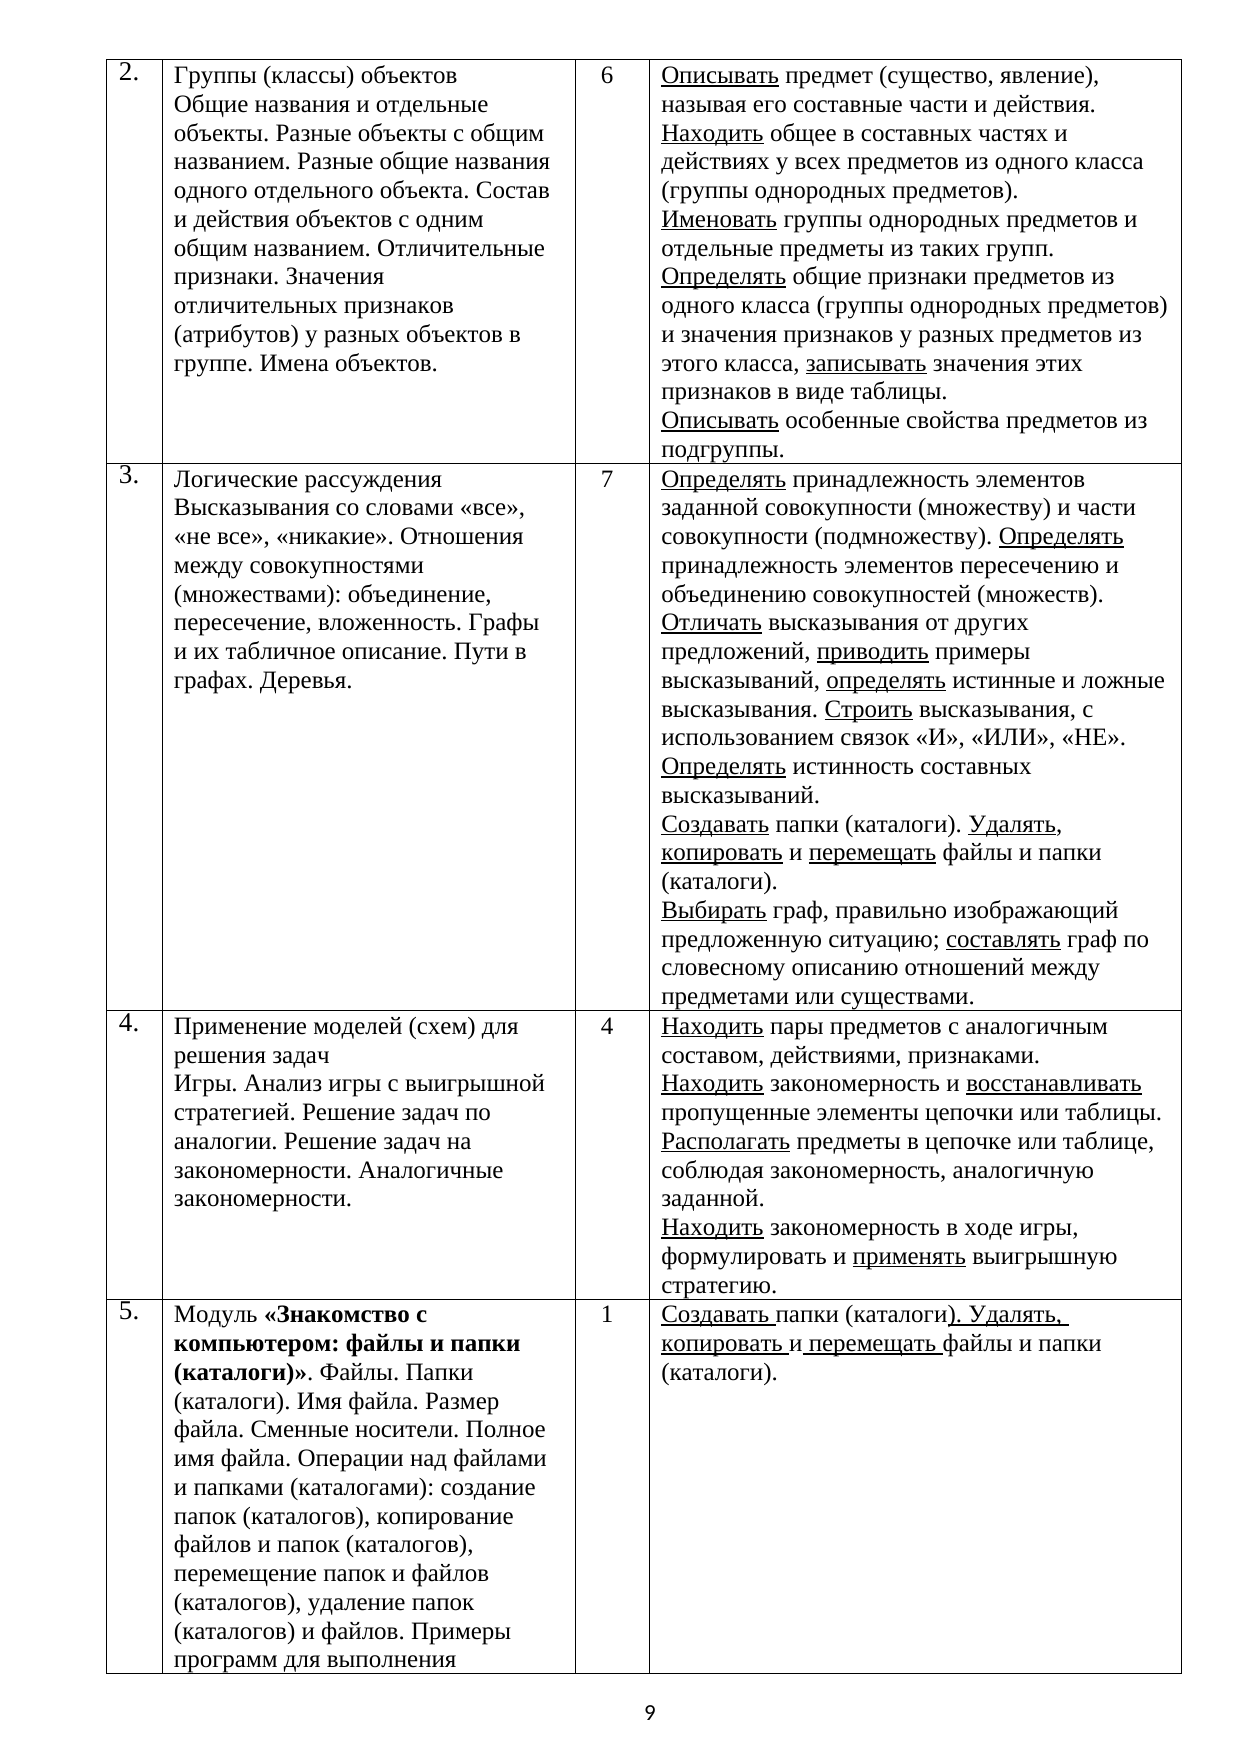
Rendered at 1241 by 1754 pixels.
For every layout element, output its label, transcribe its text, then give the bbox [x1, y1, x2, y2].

table_cell Группы (классы) объектов Общие названия и отдельные объекты. Разные объекты с общим названием. Разные общие названия одного отдельного объекта. Состав и действия объектов с одним общим названием. Отличительные признаки. Значения отличительных признаков (атрибутов) у разных объектов в группе. Имена объектов. [163, 60, 575, 463]
table_cell Определять принадлежность элементов заданной совокупности (множеству) и части совокупности (подмножеству). Определять принадлежность элементов пересечению и объединению совокупностей (множеств). Отличать высказывания от других предложений, приводить примеры высказываний, определять истинные и ложные высказывания. Строить высказывания, с использованием связок «И», «ИЛИ», «НЕ». Определять истинность составных высказываний. Создавать папки (каталоги). Удалять, копировать и перемещать файлы и папки (каталоги). Выбирать граф, правильно изображающий предложенную ситуацию; составлять граф по словесному описанию отношений между предметами или существами. [650, 464, 1181, 1010]
table_cell 7 [576, 464, 649, 1010]
table_cell 4 [576, 1011, 649, 1298]
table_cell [650, 1300, 1181, 1673]
table_cell Находить пары предметов с аналогичным составом, действиями, признаками. Находить закономерность и восстанавливать пропущенные элементы цепочки или таблицы. Располагать предметы в цепочке или таблице, соблюдая закономерность, аналогичную заданной. Находить закономерность в ходе игры, формулировать и применять выигрышную стратегию. [650, 1011, 1181, 1298]
table_cell 3. [107, 464, 162, 1010]
table_cell Применение моделей (схем) для решения задач Игры. Анализ игры с выигрышной стратегией. Решение задач по аналогии. Решение задач на закономерности. Аналогичные закономерности. [163, 1011, 575, 1298]
table_cell 2. [107, 60, 162, 463]
table_cell Описывать предмет (существо, явление), называя его составные части и действия. Находить общее в составных частях и действиях у всех предметов из одного класса (группы однородных предметов). Именовать группы однородных предметов и отдельные предметы из таких групп. Определять общие признаки предметов из одного класса (группы однородных предметов) и значения признаков у разных предметов из этого класса, записывать значения этих признаков в виде таблицы. Описывать особенные свойства предметов из подгруппы. [650, 60, 1181, 463]
table_cell 6 [576, 60, 649, 463]
table_cell Логические рассуждения Высказывания со словами «все», «не все», «никакие». Отношения между совокупностями (множествами): объединение, пересечение, вложенность. Графы и их табличное описание. Пути в графах. Деревья. [163, 464, 575, 1010]
table_cell 1 [576, 1300, 649, 1673]
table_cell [163, 1300, 575, 1673]
table_cell 4. [107, 1011, 162, 1298]
table_cell 5. [107, 1300, 162, 1673]
